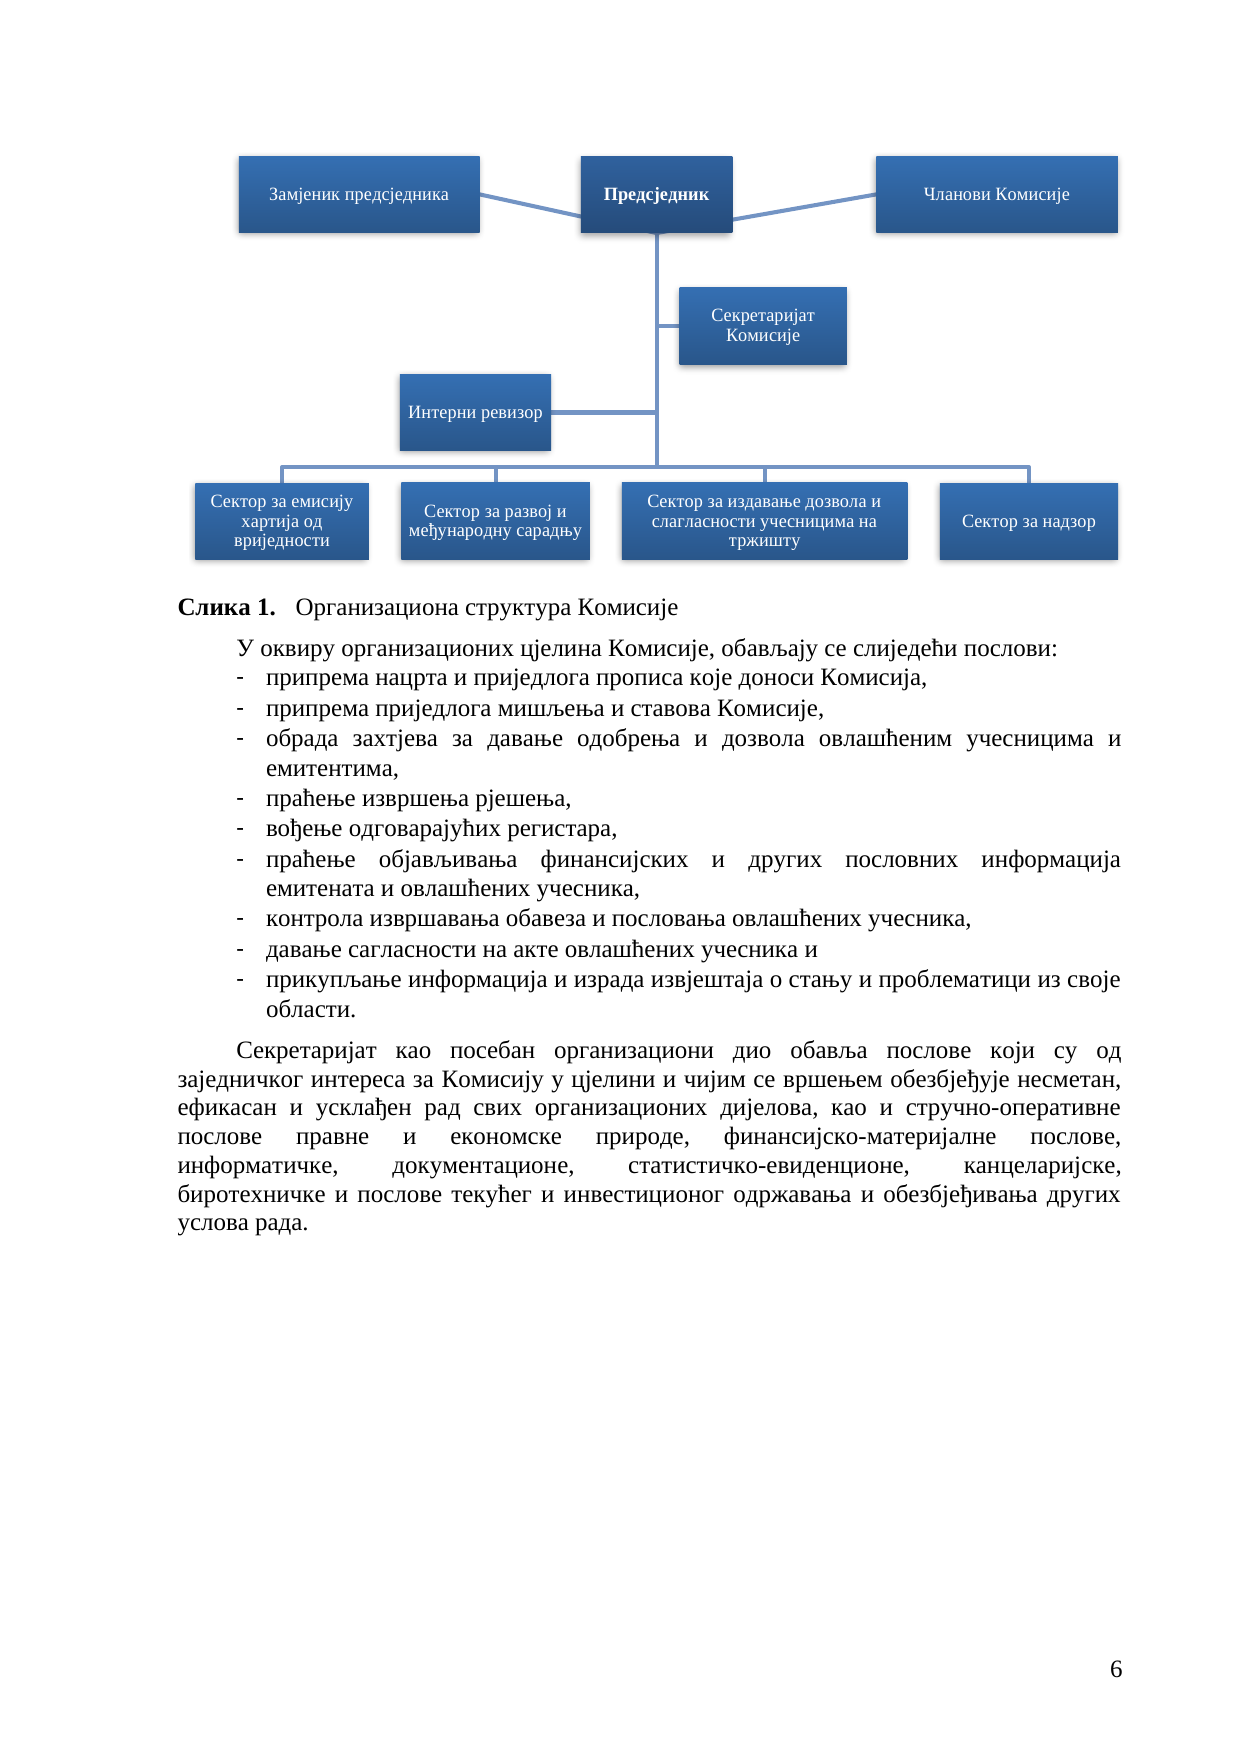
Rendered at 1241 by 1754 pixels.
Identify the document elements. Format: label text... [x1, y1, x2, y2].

list праћење извршења рјешења, [236, 782, 1122, 812]
list вођење одговарајућих регистара, [236, 812, 1122, 843]
list обрада захтјева за давање одобрења и дозвола овлашћеним учесницима и емитентима, [236, 723, 1122, 782]
list припрема приједлога мишљења и ставова Комисије, [236, 692, 1122, 723]
text Слика 1. Организациона структура Комисије [177, 592, 1122, 620]
list давање сагласности на акте овлашћених учесника и [236, 933, 1122, 963]
list контрола извршавања обавеза и пословања овлашћених учесника, [236, 902, 1122, 933]
list припрема нацрта и приједлога прописа које доноси Комисија, [236, 662, 1122, 692]
list праћење објављивања финансијских и других пословних информација емитената и овлашћених учесника, [236, 843, 1122, 902]
list прикупљање информација и израда извјештаја о стању и проблематици из своје области. [236, 963, 1122, 1022]
text У оквиру организационих цјелина Комисије, обављају се слиједећи послови: [177, 633, 1122, 662]
text Секретаријат као посебан организациони дио обавља послове који су од заједничког интереса за Комисију у цјелини и чијим се вршењем обезбјеђује несметан, ефикасан и усклађен рад свих организационих дијелова, као и стручно-оперативне послове правне и економске природе, финансијско-материјалне послове, информатичке, документационе, статистичко-евиденционе, канцеларијске, биротехничке и послове текућег и инвестиционог одржавања и обезбјеђивања других услова рада. [177, 1035, 1122, 1236]
